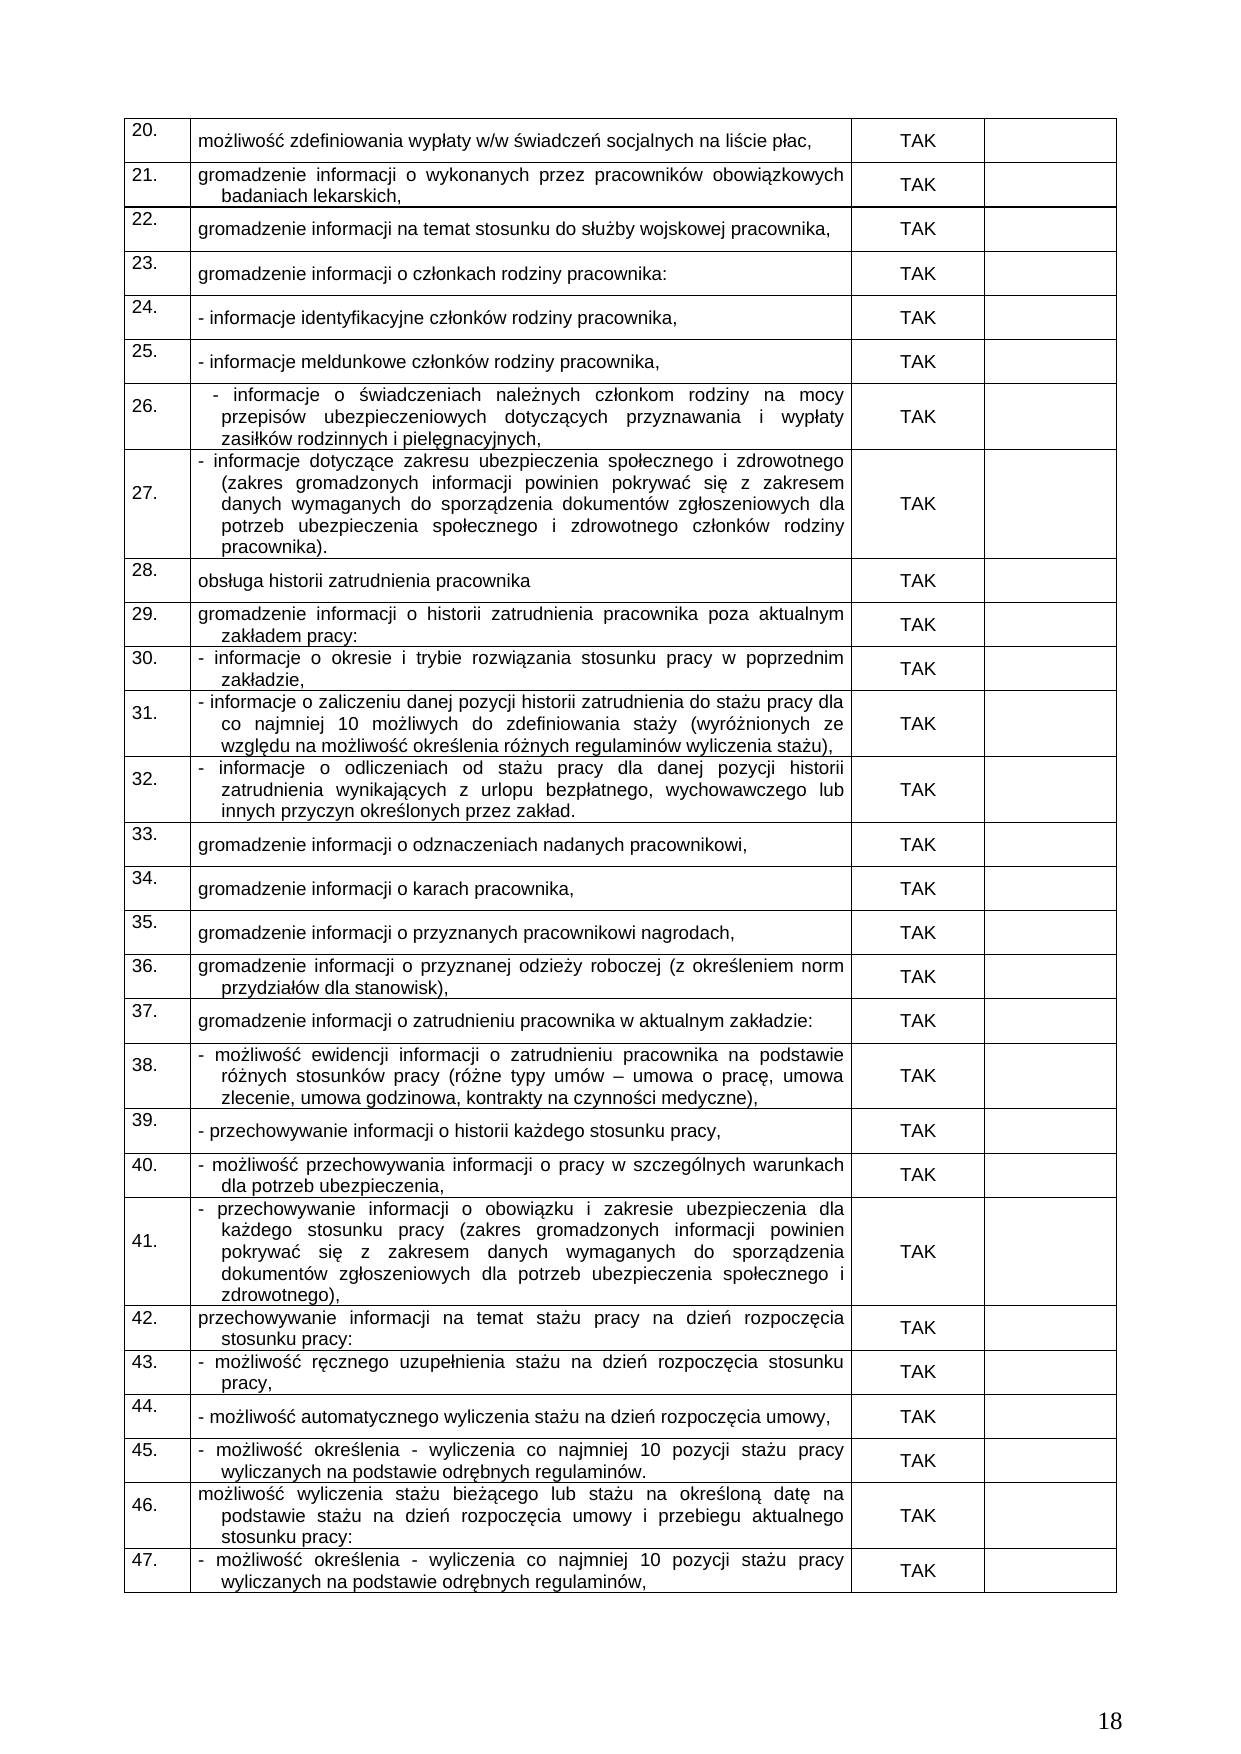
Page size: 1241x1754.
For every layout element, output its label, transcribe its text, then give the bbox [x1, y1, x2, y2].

table_cell obsługa historii zatrudnienia pracownika [191, 559, 851, 602]
table_cell TAK [852, 450, 984, 558]
table_cell TAK [852, 955, 984, 998]
table_cell [125, 823, 190, 866]
table_cell [125, 384, 190, 449]
table_cell TAK [852, 867, 984, 910]
table_cell TAK [852, 208, 984, 251]
table_cell TAK [852, 757, 984, 822]
table_cell TAK [852, 1483, 984, 1548]
table_cell TAK [852, 911, 984, 954]
table_cell [985, 450, 1116, 558]
table_cell [125, 691, 190, 756]
table_cell [985, 208, 1116, 251]
table_cell [125, 340, 190, 383]
table_cell [985, 119, 1116, 162]
table_cell TAK [852, 1109, 984, 1152]
table_cell [985, 691, 1116, 756]
table_cell [985, 955, 1116, 998]
table_cell [125, 1109, 190, 1152]
table_cell - informacje meldunkowe członków rodziny pracownika, [191, 340, 851, 383]
table_cell gromadzenie informacji o karach pracownika, [191, 867, 851, 910]
table_cell gromadzenie informacji o wykonanych przez pracowników obowiązkowych badaniach lekarskich, [191, 163, 851, 206]
table_cell [125, 559, 190, 602]
table_cell - informacje o okresie i trybie rozwiązania stosunku pracy w poprzednim zakładzie, [191, 647, 851, 690]
table_cell [985, 757, 1116, 822]
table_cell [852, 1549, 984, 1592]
table_cell - informacje o odliczeniach od stażu pracy dla danej pozycji historii zatrudnienia wynikających z urlopu bezpłatnego, wychowawczego lub innych przyczyn określonych przez zakład. [191, 757, 851, 822]
table_cell [125, 1395, 190, 1438]
table_cell [125, 1439, 190, 1482]
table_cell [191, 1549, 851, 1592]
table_cell [125, 1483, 190, 1548]
table_cell [985, 1351, 1116, 1394]
table_cell [985, 1109, 1116, 1152]
table_cell TAK [852, 647, 984, 690]
table_cell gromadzenie informacji o przyznanej odzieży roboczej (z określeniem norm przydziałów dla stanowisk), [191, 955, 851, 998]
table_cell [125, 1154, 190, 1197]
table_cell TAK [852, 1198, 984, 1305]
table_cell [985, 1154, 1116, 1197]
table_cell [125, 450, 190, 558]
table_cell [125, 208, 190, 251]
table_cell TAK [852, 1044, 984, 1108]
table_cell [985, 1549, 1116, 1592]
table_cell [985, 163, 1116, 206]
table_cell [125, 163, 190, 206]
table_cell [985, 384, 1116, 449]
table_cell TAK [852, 1351, 984, 1394]
table_cell gromadzenie informacji o członkach rodziny pracownika: [191, 252, 851, 295]
table_cell [125, 252, 190, 295]
table_cell - możliwość określenia - wyliczenia co najmniej 10 pozycji stażu pracy wyliczanych na podstawie odrębnych regulaminów. [191, 1439, 851, 1482]
table_cell [985, 1439, 1116, 1482]
table_cell gromadzenie informacji o zatrudnieniu pracownika w aktualnym zakładzie: [191, 999, 851, 1042]
table_cell TAK [852, 559, 984, 602]
table_cell TAK [852, 603, 984, 646]
table_cell gromadzenie informacji o historii zatrudnienia pracownika poza aktualnym zakładem pracy: [191, 603, 851, 646]
table_cell gromadzenie informacji na temat stosunku do służby wojskowej pracownika, [191, 208, 851, 251]
table_cell TAK [852, 384, 984, 449]
table_cell TAK [852, 296, 984, 339]
table_cell [985, 340, 1116, 383]
table_cell TAK [852, 1395, 984, 1438]
table_cell [125, 999, 190, 1042]
table_cell możliwość wyliczenia stażu bieżącego lub stażu na określoną datę na podstawie stażu na dzień rozpoczęcia umowy i przebiegu aktualnego stosunku pracy: [191, 1483, 851, 1548]
table_cell [985, 1198, 1116, 1305]
table_cell [125, 757, 190, 822]
table_cell TAK [852, 691, 984, 756]
table_cell [125, 119, 190, 162]
table_cell TAK [852, 163, 984, 206]
table_cell [985, 252, 1116, 295]
table_cell - informacje o świadczeniach należnych członkom rodziny na mocy przepisów ubezpieczeniowych dotyczących przyznawania i wypłaty zasiłków rodzinnych i pielęgnacyjnych, [191, 384, 851, 449]
table_cell TAK [852, 1306, 984, 1349]
table_cell - możliwość automatycznego wyliczenia stażu na dzień rozpoczęcia umowy, [191, 1395, 851, 1438]
table_cell gromadzenie informacji o odznaczeniach nadanych pracownikowi, [191, 823, 851, 866]
table_cell [985, 999, 1116, 1042]
table_cell TAK [852, 823, 984, 866]
table_cell - przechowywanie informacji o historii każdego stosunku pracy, [191, 1109, 851, 1152]
table_cell [125, 1198, 190, 1305]
table_cell - informacje o zaliczeniu danej pozycji historii zatrudnienia do stażu pracy dla co najmniej 10 możliwych do zdefiniowania staży (wyróżnionych ze względu na możliwość określenia różnych regulaminów wyliczenia stażu), [191, 691, 851, 756]
table_cell [985, 647, 1116, 690]
table_cell [985, 1395, 1116, 1438]
table_cell TAK [852, 119, 984, 162]
table_cell - możliwość przechowywania informacji o pracy w szczególnych warunkach dla potrzeb ubezpieczenia, [191, 1154, 851, 1197]
table_cell [985, 1483, 1116, 1548]
table_cell - możliwość ewidencji informacji o zatrudnieniu pracownika na podstawie różnych stosunków pracy (różne typy umów – umowa o pracę, umowa zlecenie, umowa godzinowa, kontrakty na czynności medyczne), [191, 1044, 851, 1108]
table_cell - informacje identyfikacyjne członków rodziny pracownika, [191, 296, 851, 339]
table_cell [125, 1306, 190, 1349]
table_cell TAK [852, 252, 984, 295]
table_cell - przechowywanie informacji o obowiązku i zakresie ubezpieczenia dla każdego stosunku pracy (zakres gromadzonych informacji powinien pokrywać się z zakresem danych wymaganych do sporządzenia dokumentów zgłoszeniowych dla potrzeb ubezpieczenia społecznego i zdrowotnego), [191, 1198, 851, 1305]
table_cell przechowywanie informacji na temat stażu pracy na dzień rozpoczęcia stosunku pracy: [191, 1306, 851, 1349]
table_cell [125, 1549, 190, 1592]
table_cell TAK [852, 999, 984, 1042]
table_cell gromadzenie informacji o przyznanych pracownikowi nagrodach, [191, 911, 851, 954]
table_cell TAK [852, 1154, 984, 1197]
table_cell TAK [852, 340, 984, 383]
table_cell - możliwość ręcznego uzupełnienia stażu na dzień rozpoczęcia stosunku pracy, [191, 1351, 851, 1394]
table_cell [985, 296, 1116, 339]
table_cell [985, 1044, 1116, 1108]
table_cell [985, 559, 1116, 602]
table_cell [125, 955, 190, 998]
table_cell [985, 911, 1116, 954]
table_cell [125, 603, 190, 646]
table_cell [985, 1306, 1116, 1349]
table_cell [985, 603, 1116, 646]
table_cell [125, 296, 190, 339]
table_cell [125, 911, 190, 954]
table_cell [125, 1044, 190, 1108]
table_cell możliwość zdefiniowania wypłaty w/w świadczeń socjalnych na liście płac, [191, 119, 851, 162]
table_cell [125, 867, 190, 910]
table_cell [985, 823, 1116, 866]
table_cell [125, 647, 190, 690]
table_cell - informacje dotyczące zakresu ubezpieczenia społecznego i zdrowotnego (zakres gromadzonych informacji powinien pokrywać się z zakresem danych wymaganych do sporządzenia dokumentów zgłoszeniowych dla potrzeb ubezpieczenia społecznego i zdrowotnego członków rodziny pracownika). [191, 450, 851, 558]
table_cell [985, 867, 1116, 910]
table_cell TAK [852, 1439, 984, 1482]
table_cell [125, 1351, 190, 1394]
